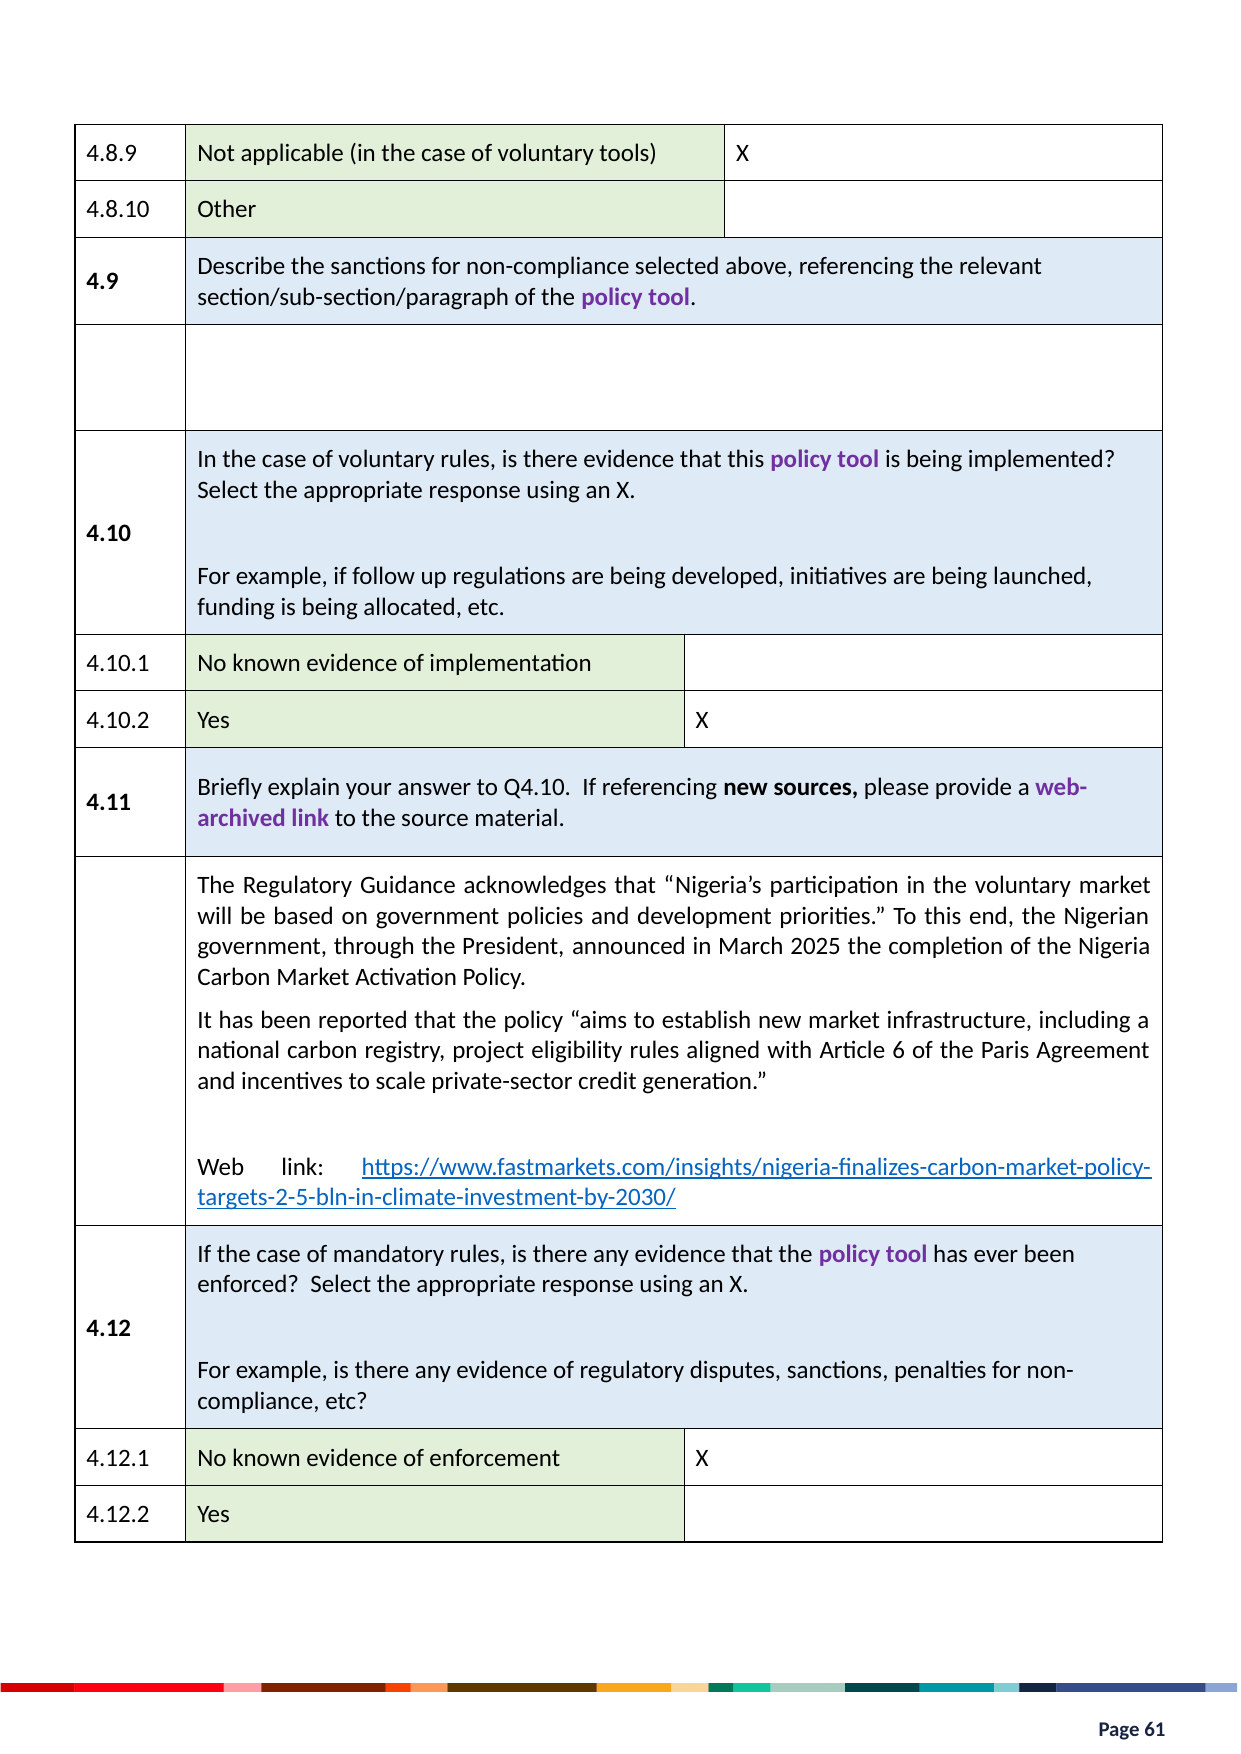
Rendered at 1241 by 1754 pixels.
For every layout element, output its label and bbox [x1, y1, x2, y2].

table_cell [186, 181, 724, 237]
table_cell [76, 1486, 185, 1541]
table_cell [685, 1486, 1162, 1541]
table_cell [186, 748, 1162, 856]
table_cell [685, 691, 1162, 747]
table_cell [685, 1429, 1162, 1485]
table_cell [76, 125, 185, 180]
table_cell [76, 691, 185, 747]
picture [0, 1683, 1236, 1692]
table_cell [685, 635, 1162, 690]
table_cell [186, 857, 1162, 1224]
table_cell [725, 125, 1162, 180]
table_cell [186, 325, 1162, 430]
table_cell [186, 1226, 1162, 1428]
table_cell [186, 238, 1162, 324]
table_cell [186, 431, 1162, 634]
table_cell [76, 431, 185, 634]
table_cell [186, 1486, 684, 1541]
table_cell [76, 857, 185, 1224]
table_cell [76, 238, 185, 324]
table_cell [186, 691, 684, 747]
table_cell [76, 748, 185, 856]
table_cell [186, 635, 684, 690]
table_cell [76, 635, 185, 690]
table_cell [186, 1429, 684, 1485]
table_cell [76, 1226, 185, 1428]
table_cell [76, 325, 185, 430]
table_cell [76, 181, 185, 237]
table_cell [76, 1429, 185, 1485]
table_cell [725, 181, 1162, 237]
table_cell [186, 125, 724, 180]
